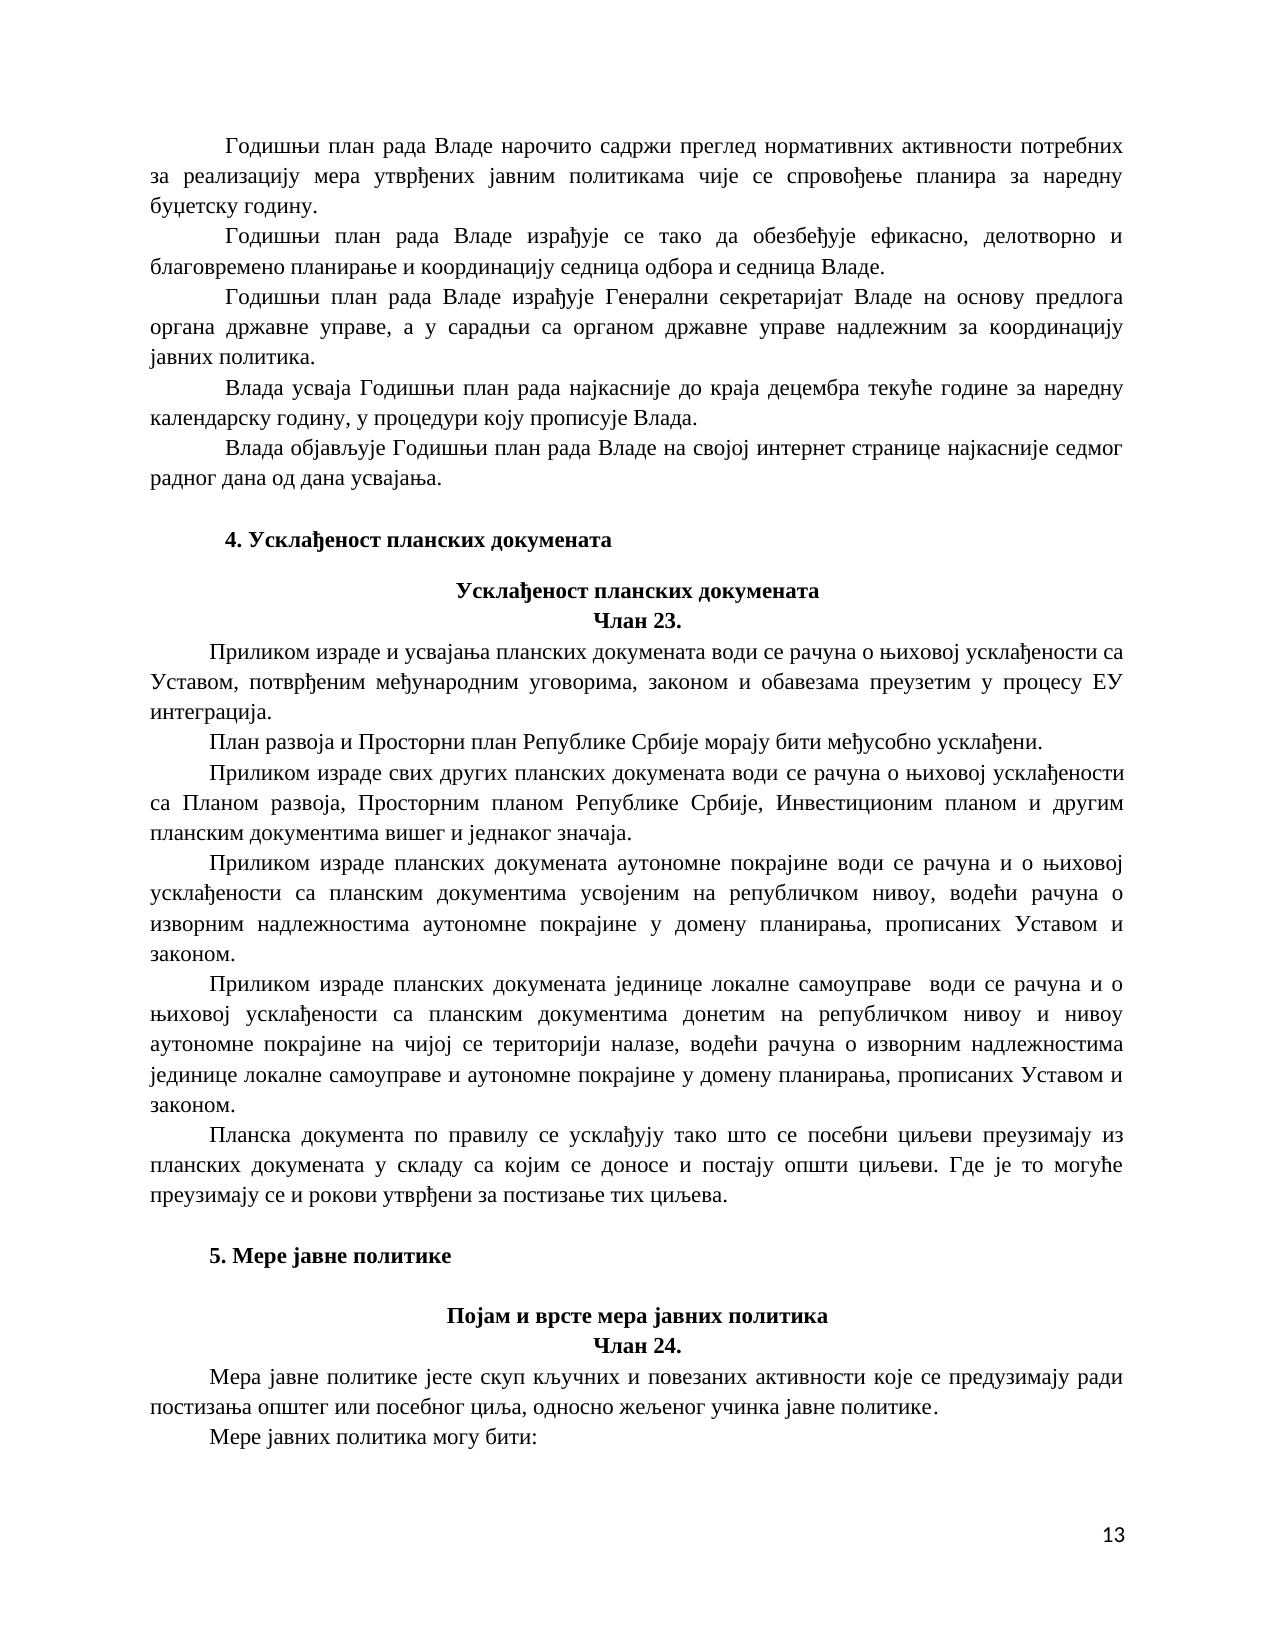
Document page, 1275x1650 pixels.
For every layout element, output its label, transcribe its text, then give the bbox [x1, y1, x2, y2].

list Члан 24. [150, 1333, 1125, 1359]
text Влада објављује Годишњи план рада Владе на својој интернет странице најкасније седмог радног дана од дана усвајања. [150, 434, 1125, 491]
text 4. Усклађеност планских докумената [150, 526, 1125, 553]
text Приликом израде и усвајања планских докумената води се рачуна о њиховој усклађености са Уставом, потврђеним међународним уговорима, законом и обавезама преузетим у процесу ЕУ интеграција. [150, 638, 1125, 724]
text Приликом израде планских докумената аутономне покрајине води се рачуна и о њиховој усклађености са планским документима усвојеним на републичком нивоу, водећи рачуна о изворним надлежностима аутономне покрајине у домену планирања, прописаних Уставом и законом. [150, 849, 1125, 966]
text План развоја и Просторни план Републике Србије морају бити међусобно усклађени. [150, 728, 1125, 755]
text Влада усваја Годишњи план рада најкасније до краја децембра текуће године за наредну календарску годину, у процедури коју прописује Влада. [150, 374, 1125, 430]
text Усклађеност планских докумената [150, 577, 1125, 604]
list Мера јавне политике јесте скуп кључних и повезаних активности које се предузимају ради постизања општег или посебног циља, односно жељеног учинка јавне политике. [150, 1363, 1125, 1419]
text Годишњи план рада Владе израђује Генерални секретаријат Владе на основу предлога органа државне управе, а у сарадњи са органом државне управе надлежним за координацију јавних политика. [150, 283, 1125, 370]
text Планска документа по правилу се усклађују тако што се посебни циљеви преузимају из планских докумената у складу са којим се доносе и постају општи циљеви. Где је то могуће преузимају се и рокови утврђени за постизање тих циљева. [150, 1121, 1125, 1208]
text 5. Мере јавне политике [150, 1242, 1125, 1268]
text Годишњи план рада Владе израђује се тако да обезбеђује ефикасно, делотворно и благовремено планирање и координацију седница одбора и седница Владе. [150, 223, 1125, 279]
list Мере јавних политика могу бити: [150, 1423, 1125, 1449]
text Приликом израде свих других планских докумената води се рачуна о њиховој усклађености са Планом развоја, Просторним планом Републике Србије, Инвестиционим планом и другим планским документима вишег и једнаког значаја. [150, 759, 1125, 845]
text Годишњи план рада Владе нарочито садржи преглед нормативних активности потребних за реализацију мера утврђених јавним политикама чије се спровођење планира за наредну буџетску годину. [150, 132, 1125, 219]
text Приликом израде планских докумената јединице локалне самоуправе води се рачуна и о њиховој усклађености са планским документима донетим на републичком нивоу и нивоу аутономне покрајине на чијој се територији налазе, водећи рачуна о изворним надлежностима јединице локалне самоуправе и аутономне покрајине у домену планирања, прописаних Уставом и законом. [150, 970, 1125, 1117]
text Члан 23. [150, 608, 1125, 634]
list Појам и врсте мера јавних политика [150, 1302, 1125, 1329]
